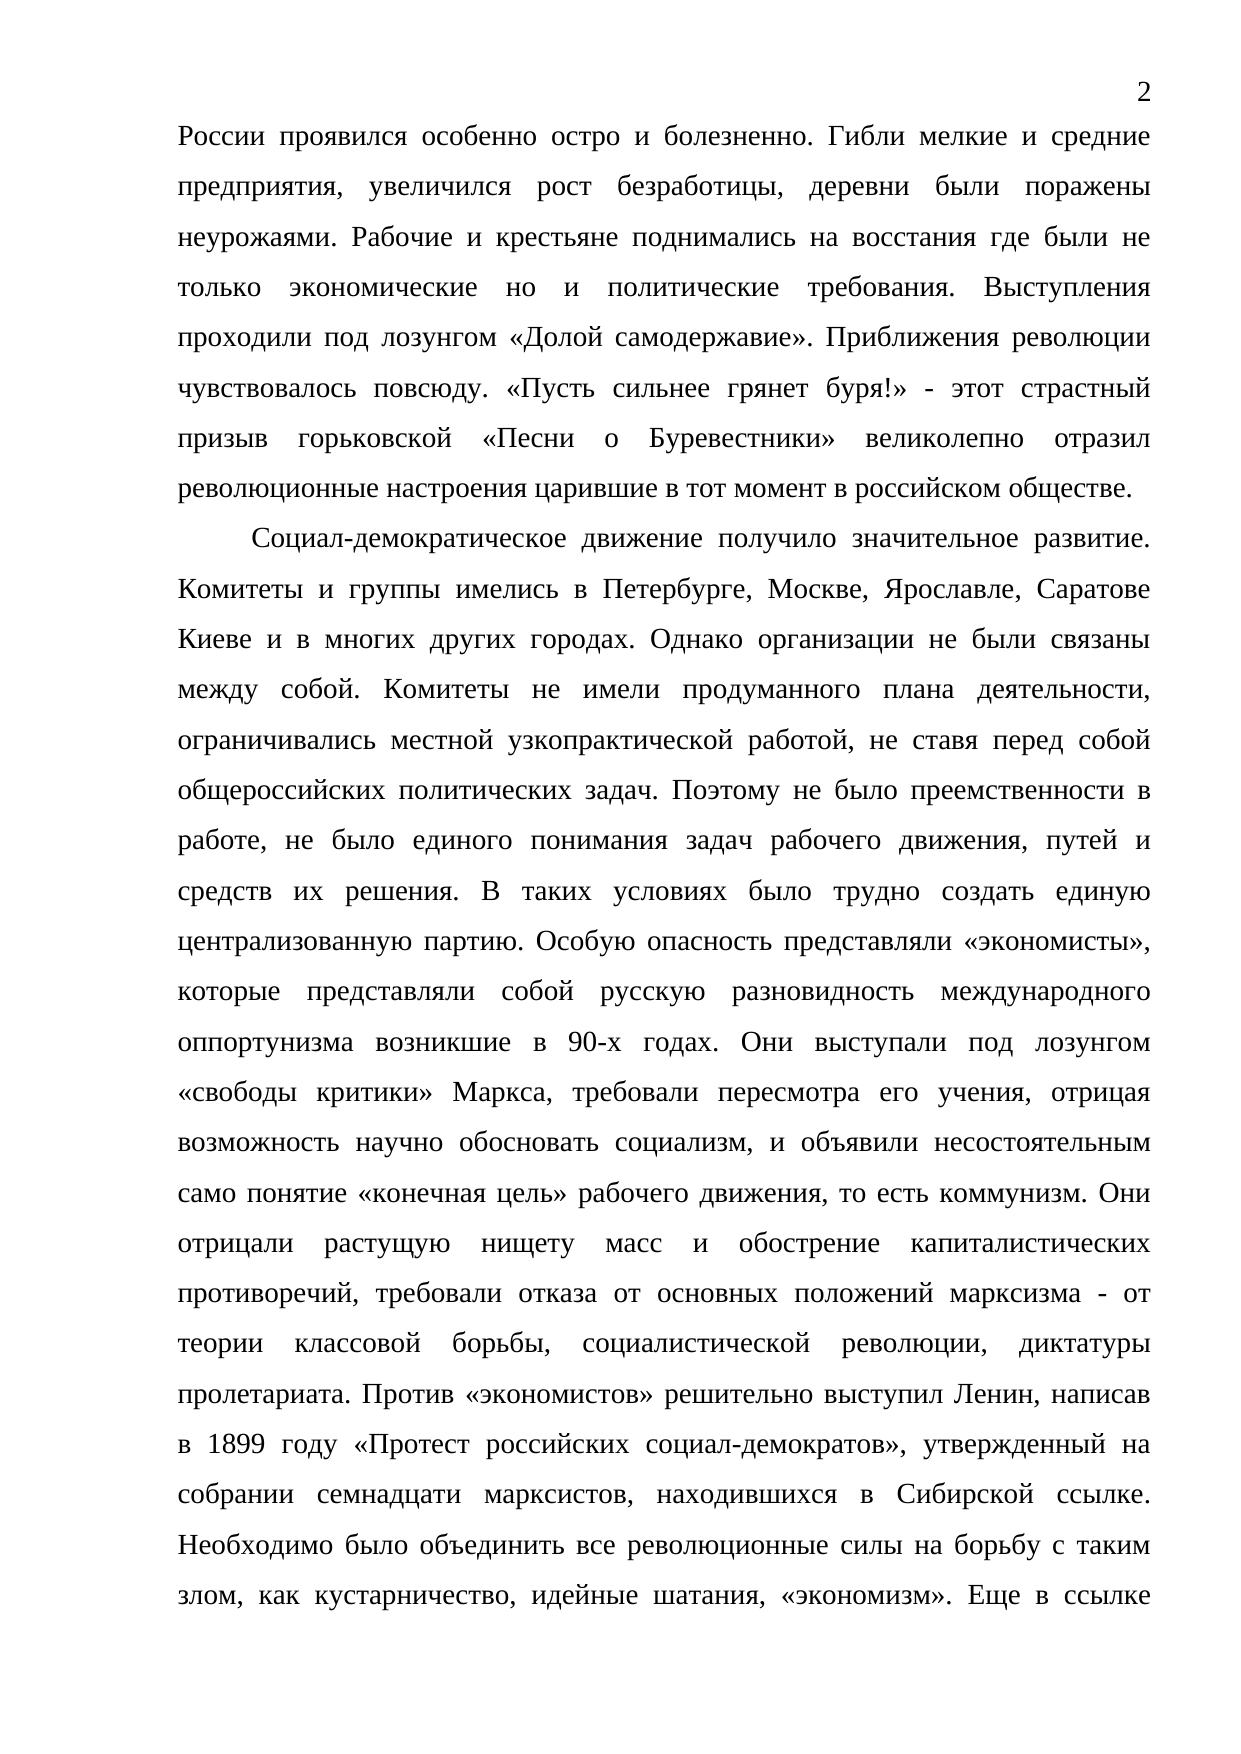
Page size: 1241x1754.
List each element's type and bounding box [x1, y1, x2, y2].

text [177, 521, 1152, 1611]
text [177, 118, 1152, 504]
